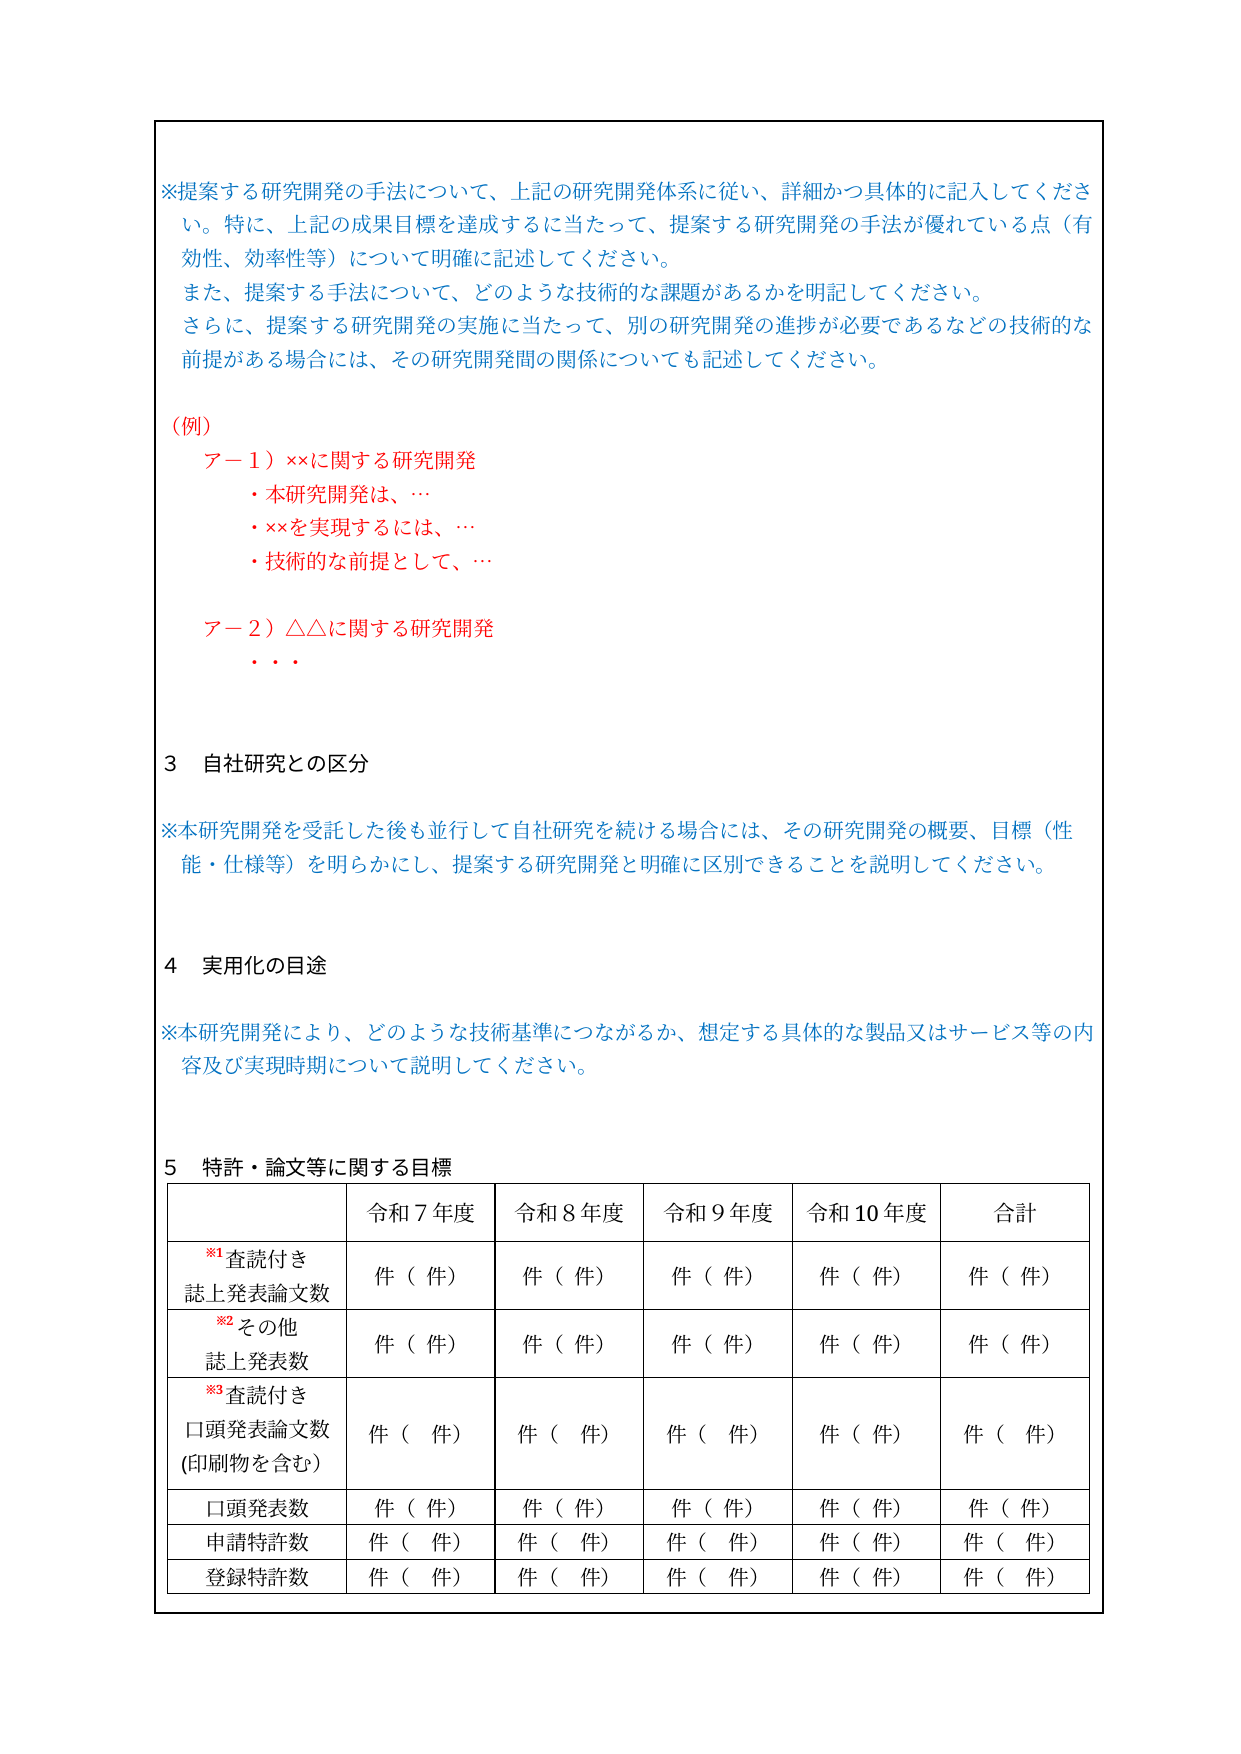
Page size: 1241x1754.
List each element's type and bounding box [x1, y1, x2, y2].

table_header [156, 122, 1102, 1612]
